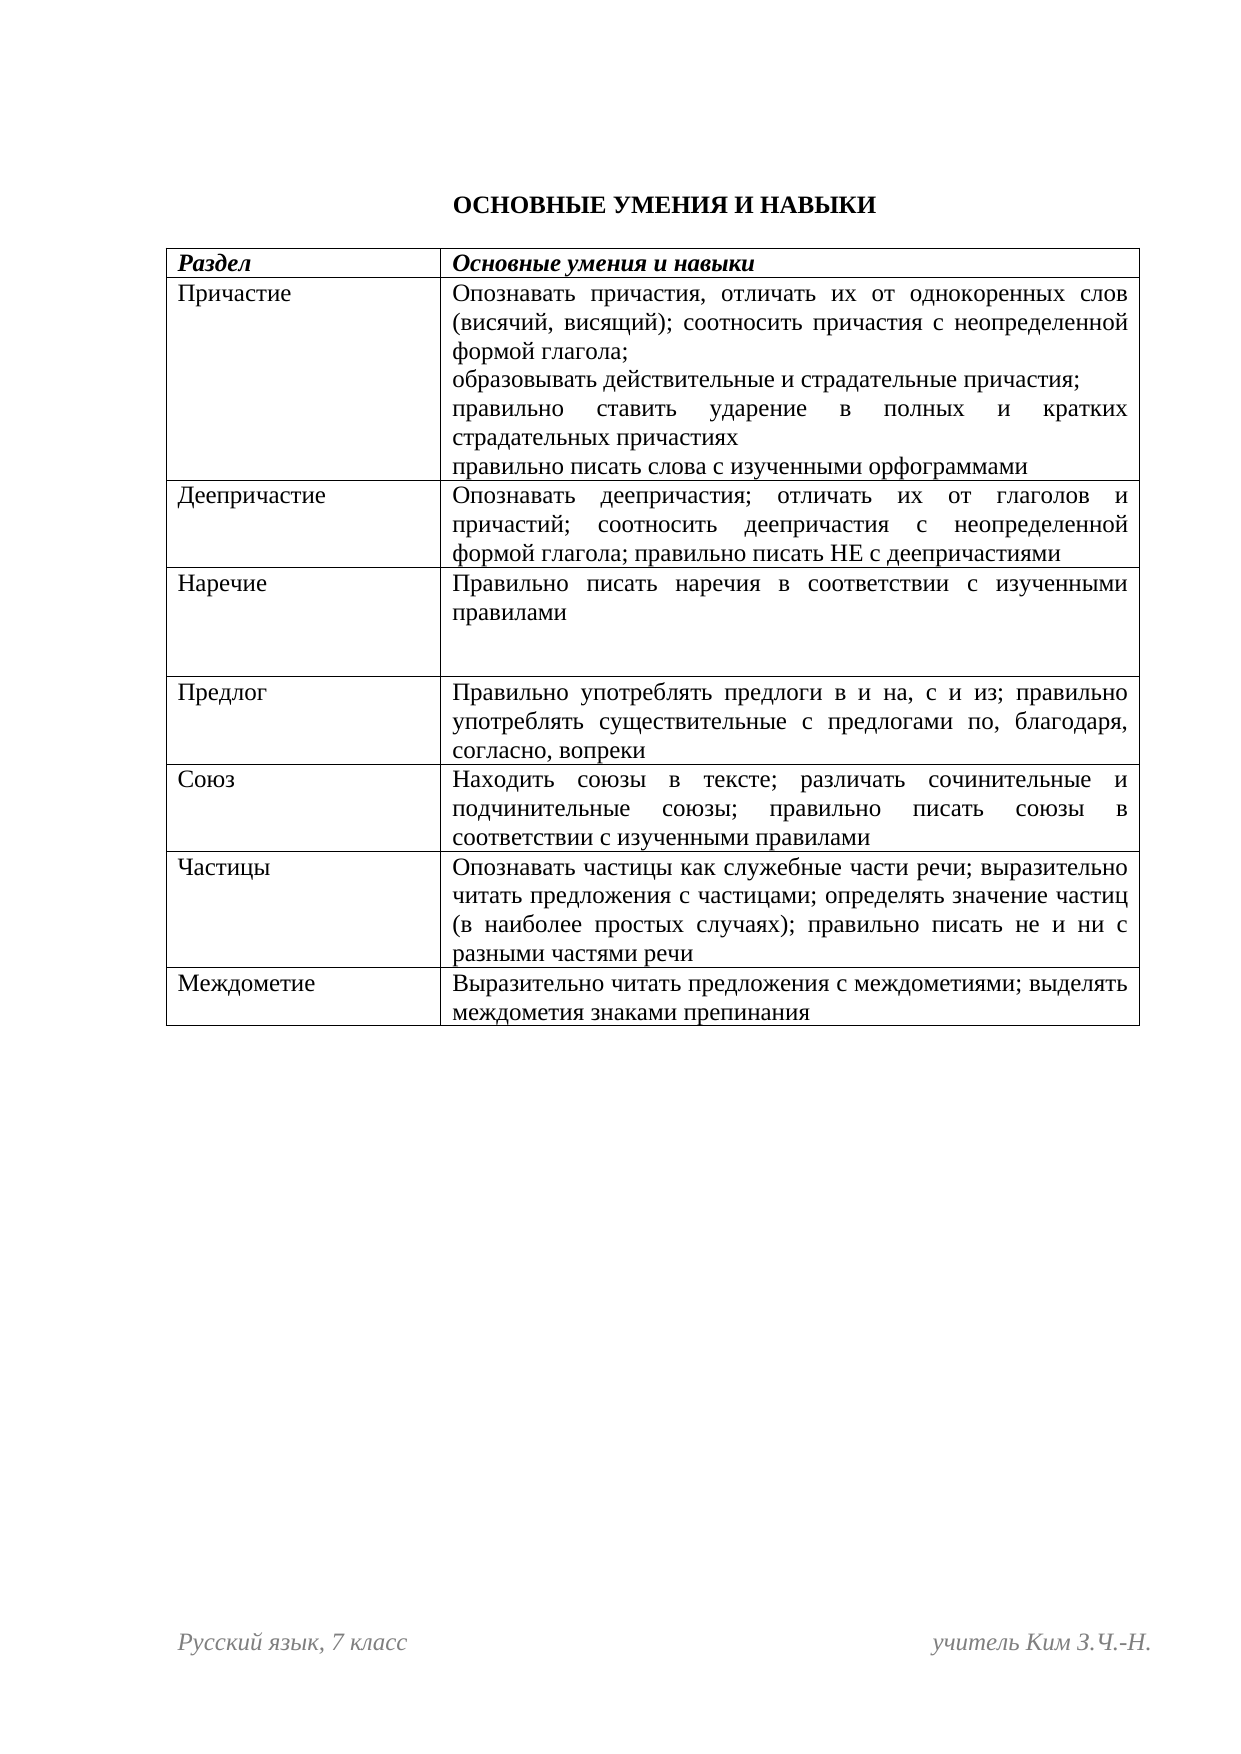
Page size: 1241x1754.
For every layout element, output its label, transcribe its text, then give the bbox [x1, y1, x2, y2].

table_cell Деепричастие [167, 481, 440, 567]
table_header Раздел [167, 249, 440, 277]
table_cell Находить союзы в тексте; различать сочинительные и подчинительные союзы; правильно писать союзы в соответствии с изученными правилами [441, 765, 1139, 851]
text ОСНОВНЫЕ УМЕНИЯ И НАВЫКИ [177, 190, 1152, 219]
table_cell Выразительно читать предложения с междометиями; выделять междометия знаками препинания [441, 968, 1139, 1025]
table_cell Опознавать причастия, отличать их от однокоренных слов (висячий, висящий); соотносить причастия с неопределенной формой глагола; образовывать действительные и страдательные причастия; правильно ставить ударение в полных и кратких страдательных причастиях правильно писать слова с изученными орфограммами [441, 278, 1139, 479]
table_cell Правильно употреблять предлоги в и на, с и из; правильно употреблять существительные с предлогами по, благодаря, согласно, вопреки [441, 677, 1139, 763]
table_cell Причастие [167, 278, 440, 479]
table_cell Правильно писать наречия в соответствии с изученными правилами [441, 568, 1139, 676]
table_cell Опознавать деепричастия; отличать их от глаголов и причастий; соотносить деепричастия с неопределенной формой глагола; правильно писать НЕ с деепричастиями [441, 481, 1139, 567]
table_cell Наречие [167, 568, 440, 676]
table_cell Частицы [167, 852, 440, 967]
table_header Основные умения и навыки [441, 249, 1139, 277]
table_cell Союз [167, 765, 440, 851]
table_cell Междометие [167, 968, 440, 1025]
table_cell Предлог [167, 677, 440, 763]
table_cell Опознавать частицы как служебные части речи; выразительно читать предложения с частицами; определять значение частиц (в наиболее простых случаях); правильно писать не и ни с разными частями речи [441, 852, 1139, 967]
